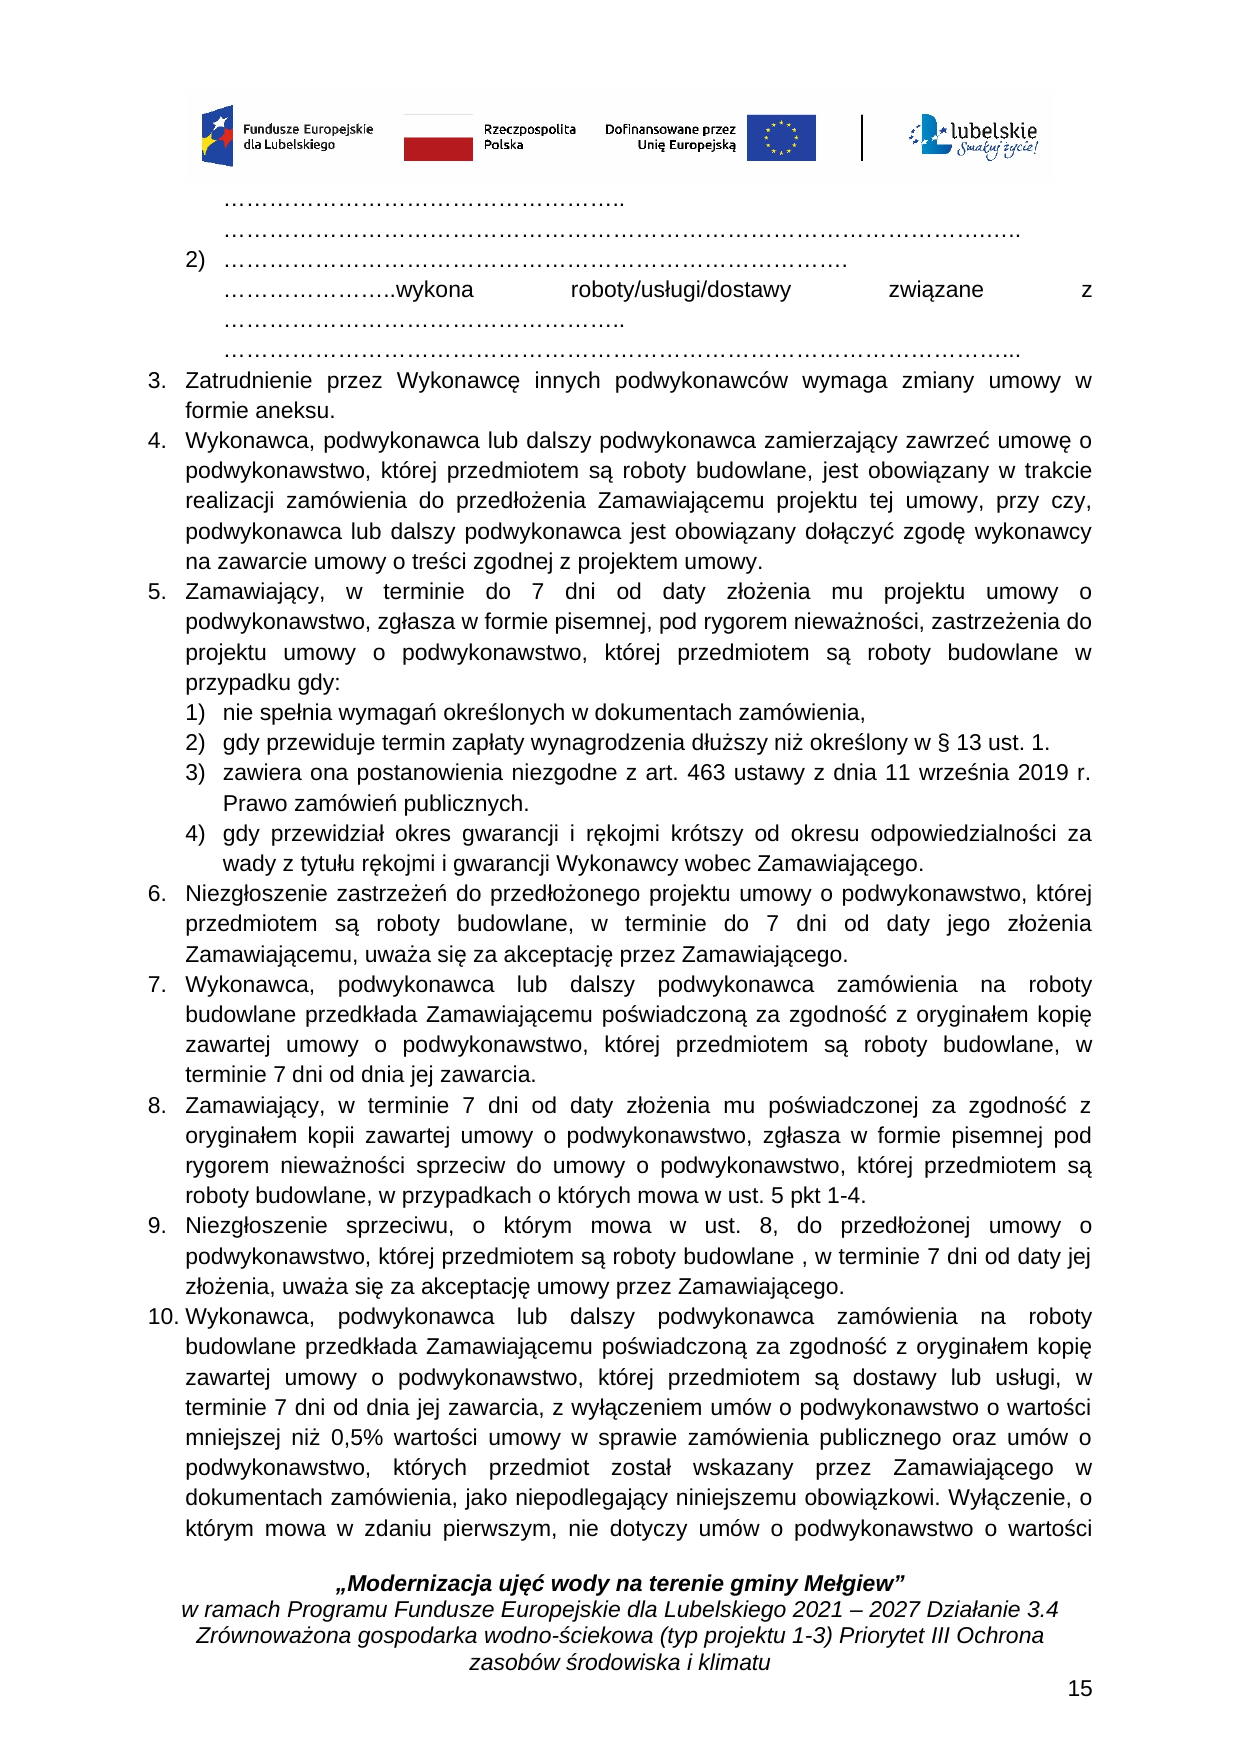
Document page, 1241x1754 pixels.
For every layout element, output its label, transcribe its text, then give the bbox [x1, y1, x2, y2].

list Zatrudnienie przez Wykonawcę innych podwykonawców wymaga zmiany umowy w formie aneksu. [148, 367, 1093, 423]
list Zamawiający, w terminie do 7 dni od daty złożenia mu projektu umowy o podwykonawstwo, zgłasza w formie pisemnej, pod rygorem nieważności, zastrzeżenia do projektu umowy o podwykonawstwo, której przedmiotem są roboty budowlane w przypadku gdy: [148, 578, 1093, 695]
list Wykonawca, podwykonawca lub dalszy podwykonawca zamierzający zawrzeć umowę o podwykonawstwo, której przedmiotem są roboty budowlane, jest obowiązany w trakcie realizacji zamówienia do przedłożenia Zamawiającemu projektu tej umowy, przy czy, podwykonawca lub dalszy podwykonawca jest obowiązany dołączyć zgodę wykonawcy na zawarcie umowy o treści zgodnej z projektem umowy. [148, 427, 1093, 574]
list Zamawiający, w terminie 7 dni od daty złożenia mu poświadczonej za zgodność z oryginałem kopii zawartej umowy o podwykonawstwo, zgłasza w formie pisemnej pod rygorem nieważności sprzeciw do umowy o podwykonawstwo, której przedmiotem są roboty budowlane, w przypadkach o których mowa w ust. 5 pkt 1-4. [148, 1092, 1093, 1208]
list gdy przewiduje termin zapłaty wynagrodzenia dłuższy niż określony w § 13 ust. 1. [185, 729, 1093, 755]
list gdy przewidział okres gwarancji i rękojmi krótszy od okresu odpowiedzialności za wady z tytułu rękojmi i gwarancji Wykonawcy wobec Zamawiającego. [185, 820, 1093, 876]
list nie spełnia wymagań określonych w dokumentach zamówienia, [185, 699, 1093, 725]
list Niezgłoszenie sprzeciwu, o którym mowa w ust. 8, do przedłożonej umowy o podwykonawstwo, której przedmiotem są roboty budowlane , w terminie 7 dni od daty jej złożenia, uważa się za akceptację umowy przez Zamawiającego. [148, 1212, 1093, 1299]
list ……………………………………………………………………….…………………..wykona roboty/usługi/dostawy związane z …………………………………………….. …………………………………………………………………………………………... [185, 246, 1093, 363]
list Niezgłoszenie zastrzeżeń do przedłożonego projektu umowy o podwykonawstwo, której przedmiotem są roboty budowlane, w terminie do 7 dni od daty jego złożenia Zamawiającemu, uważa się za akceptację przez Zamawiającego. [148, 880, 1093, 967]
picture [187, 89, 1054, 182]
list ……………………………………………………………………………….…………..wykona roboty/usługi/dostawy związane z …………………………………………….. ……………………………………………………………………………………….….. [185, 185, 1093, 242]
list Wykonawca, podwykonawca lub dalszy podwykonawca zamówienia na roboty budowlane przedkłada Zamawiającemu poświadczoną za zgodność z oryginałem kopię zawartej umowy o podwykonawstwo, której przedmiotem są roboty budowlane, w terminie 7 dni od dnia jej zawarcia. [148, 971, 1093, 1088]
list zawiera ona postanowienia niezgodne z art. 463 ustawy z dnia 11 września 2019 r. Prawo zamówień publicznych. [185, 759, 1093, 816]
